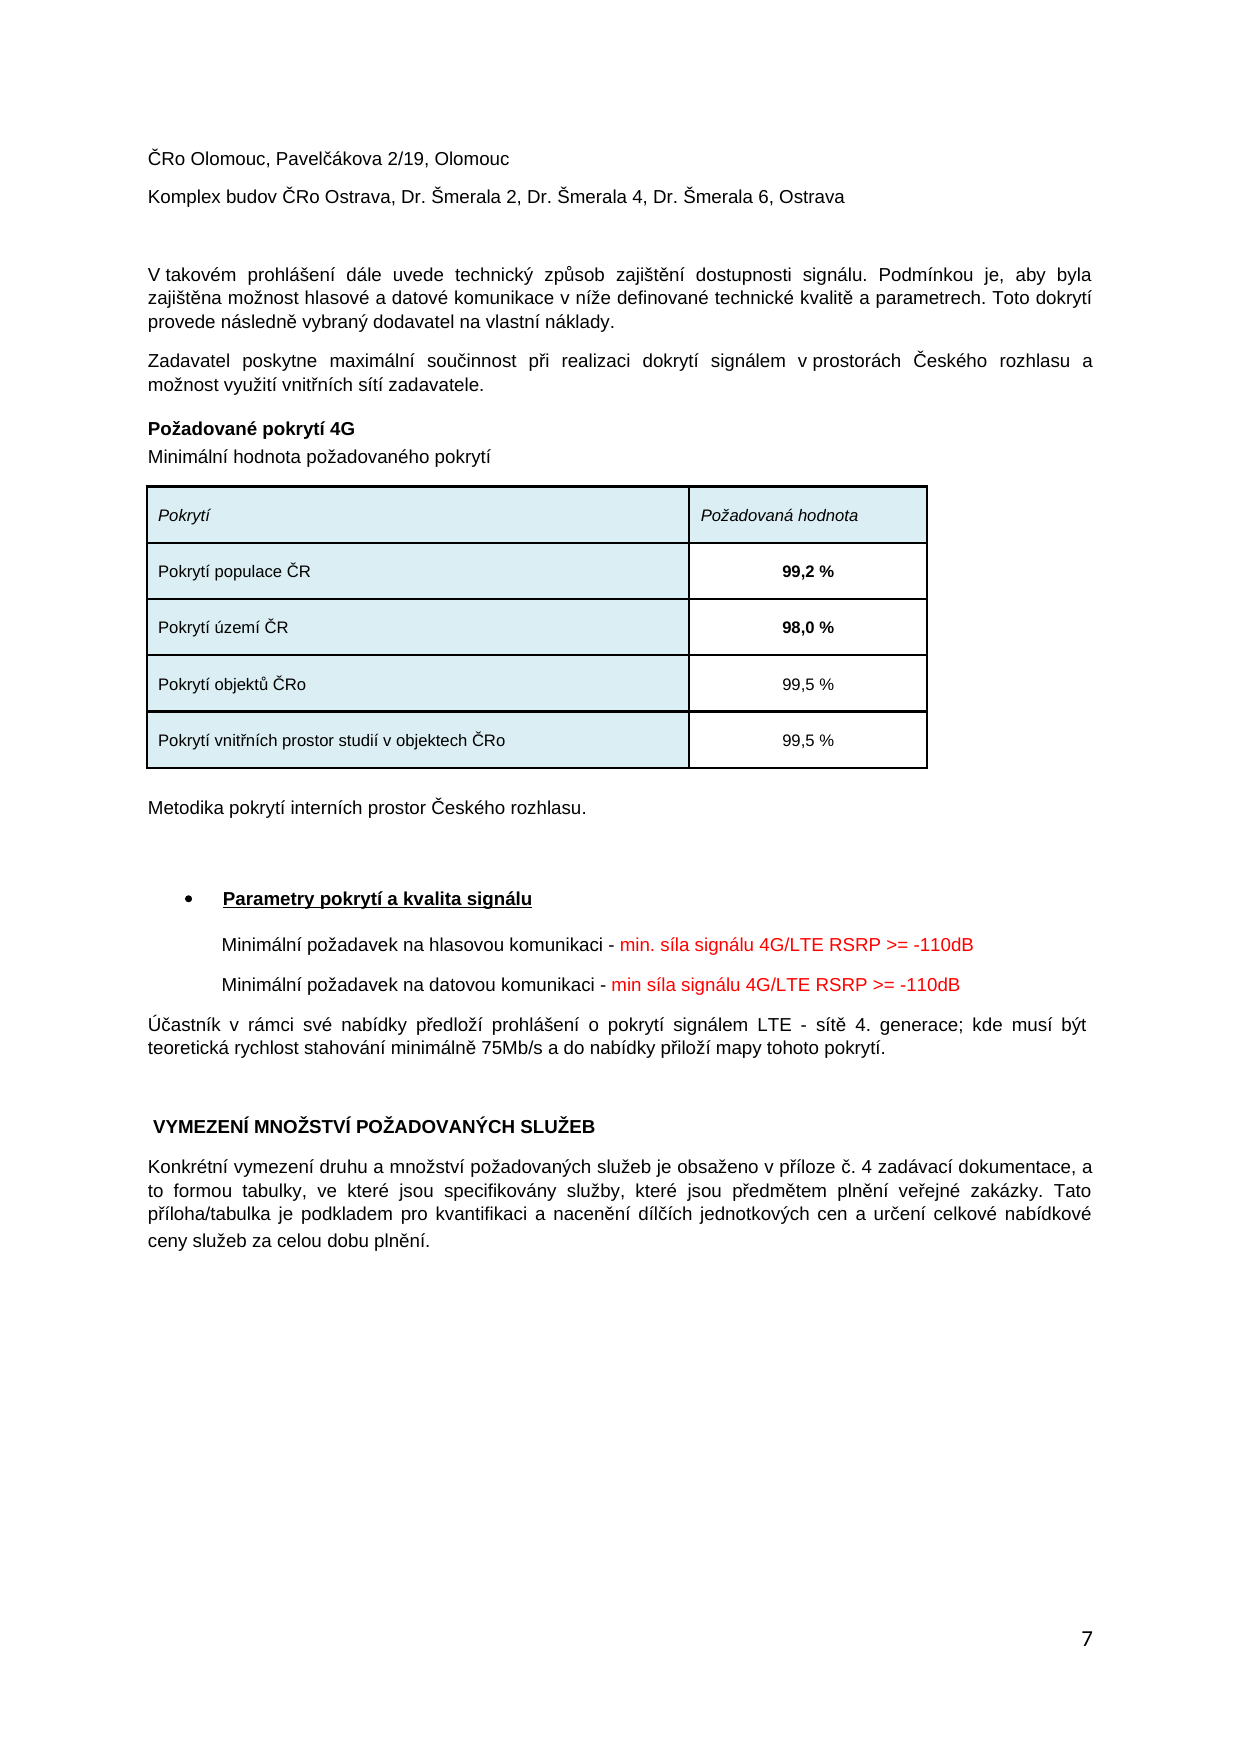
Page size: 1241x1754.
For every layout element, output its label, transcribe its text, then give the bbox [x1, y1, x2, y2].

table_header Požadovaná hodnota [690, 488, 926, 542]
text Minimální hodnota požadovaného pokrytí [148, 445, 1093, 467]
table_cell Pokrytí území ČR [148, 600, 688, 654]
text Minimální požadavek na hlasovou komunikaci - min. síla signálu 4G/LTE RSRP >= -110dB [148, 933, 1093, 955]
table_cell 99,2 % [690, 544, 926, 598]
table_cell 98,0 % [690, 600, 926, 654]
text Komplex budov ČRo Ostrava, Dr. Šmerala 2, Dr. Šmerala 4, Dr. Šmerala 6, Ostrava [148, 186, 1093, 207]
table_header Pokrytí [148, 488, 688, 542]
table_cell 99,5 % [690, 713, 926, 767]
subtitle Požadované pokrytí 4G [148, 418, 1093, 439]
table_cell Pokrytí populace ČR [148, 544, 688, 598]
text Zadavatel poskytne maximální součinnost při realizaci dokrytí signálem v prostorách Českého rozhlasu a možnost využití vnitřních sítí zadavatele. [148, 350, 1093, 395]
table_cell Pokrytí vnitřních prostor studií v objektech ČRo [148, 713, 688, 767]
list Parametry pokrytí a kvalita signálu [185, 888, 1093, 909]
text Vymezení množství požadovaných služeb [148, 1116, 1093, 1138]
text Minimální požadavek na datovou komunikaci - min síla signálu 4G/LTE RSRP >= -110dB [148, 973, 1093, 995]
text V takovém prohlášení dále uvede technický způsob zajištění dostupnosti signálu. Podmínkou je, aby byla zajištěna možnost hlasové a datové komunikace v níže definované technické kvalitě a parametrech. Toto dokrytí provede následně vybraný dodavatel na vlastní náklady. [148, 264, 1093, 332]
table_cell Pokrytí objektů ČRo [148, 656, 688, 710]
text ČRo Olomouc, Pavelčákova 2/19, Olomouc [148, 148, 1093, 169]
table_cell 99,5 % [690, 656, 926, 710]
text Konkrétní vymezení druhu a množství požadovaných služeb je obsaženo v příloze č. 4 zadávací dokumentace, a to formou tabulky, ve které jsou specifikovány služby, které jsou předmětem plnění veřejné zakázky. Tato příloha/tabulka je podkladem pro kvantifikaci a nacenění dílčích jednotkových cen a určení celkové nabídkové ceny služeb za celou dobu plnění. [148, 1156, 1093, 1253]
text Účastník v rámci své nabídky předloží prohlášení o pokrytí signálem LTE - sítě 4. generace; kde musí být teoretická rychlost stahování minimálně 75Mb/s a do nabídky přiloží mapy tohoto pokrytí. [148, 1013, 1093, 1058]
text Metodika pokrytí interních prostor Českého rozhlasu. [148, 797, 1093, 818]
